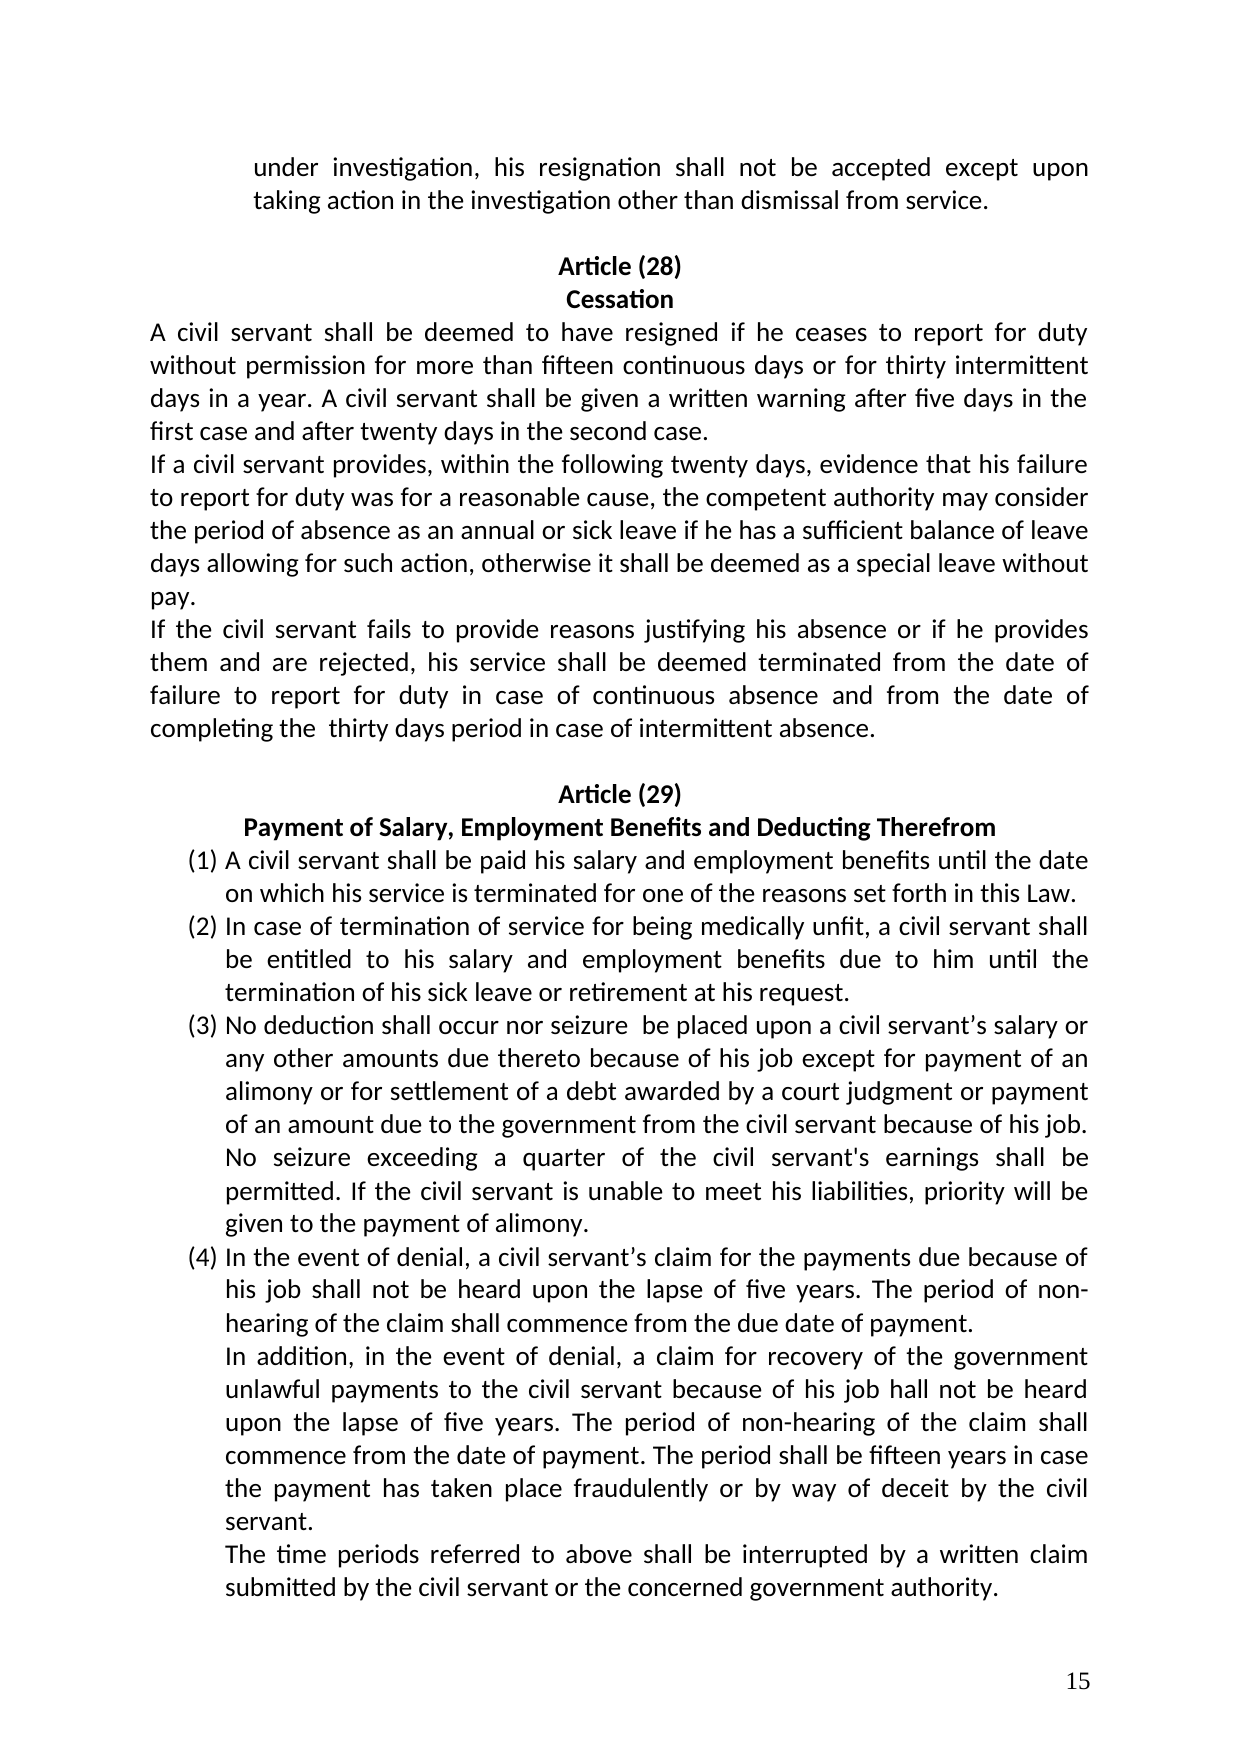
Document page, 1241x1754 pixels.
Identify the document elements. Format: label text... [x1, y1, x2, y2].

text Article (28) [150, 249, 1090, 282]
text A civil servant shall be deemed to have resigned if he ceases to report for duty without permission for more than fifteen continuous days or for thirty intermittent days in a year. A civil servant shall be given a written warning after five days in the first case and after twenty days in the second case. [150, 315, 1090, 447]
text Payment of Salary, Employment Benefits and Deducting Therefrom [150, 810, 1090, 843]
text If the civil servant fails to provide reasons justifying his absence or if he provides them and are rejected, his service shall be deemed terminated from the date of failure to report for duty in case of continuous absence and from the date of completing the thirty days period in case of intermittent absence. [150, 612, 1090, 744]
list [187, 150, 1090, 216]
list A civil servant shall be paid his salary and employment benefits until the date on which his service is terminated for one of the reasons set forth in this Law. [187, 843, 1090, 909]
text In addition, in the event of denial, a claim for recovery of the government unlawful payments to the civil servant because of his job hall not be heard upon the lapse of five years. The period of non-hearing of the claim shall commence from the date of payment. The period shall be fifteen years in case the payment has taken place fraudulently or by way of deceit by the civil servant. [225, 1339, 1090, 1537]
list In the event of denial, a civil servant’s claim for the payments due because of his job shall not be heard upon the lapse of five years. The period of non-hearing of the claim shall commence from the due date of payment. [187, 1240, 1090, 1339]
text Cessation [150, 282, 1090, 315]
text The time periods referred to above shall be interrupted by a written claim submitted by the civil servant or the concerned government authority. [150, 1537, 1090, 1603]
list No deduction shall occur nor seizure be placed upon a civil servant’s salary or any other amounts due thereto because of his job except for payment of an alimony or for settlement of a debt awarded by a court judgment or payment of an amount due to the government from the civil servant because of his job. No seizure exceeding a quarter of the civil servant's earnings shall be permitted. If the civil servant is unable to meet his liabilities, priority will be given to the payment of alimony. [187, 1008, 1090, 1240]
list In case of termination of service for being medically unfit, a civil servant shall be entitled to his salary and employment benefits due to him until the termination of his sick leave or retirement at his request. [187, 909, 1090, 1008]
text If a civil servant provides, within the following twenty days, evidence that his failure to report for duty was for a reasonable cause, the competent authority may consider the period of absence as an annual or sick leave if he has a sufficient balance of leave days allowing for such action, otherwise it shall be deemed as a special leave without pay. [150, 447, 1090, 612]
text Article (29) [150, 777, 1090, 810]
